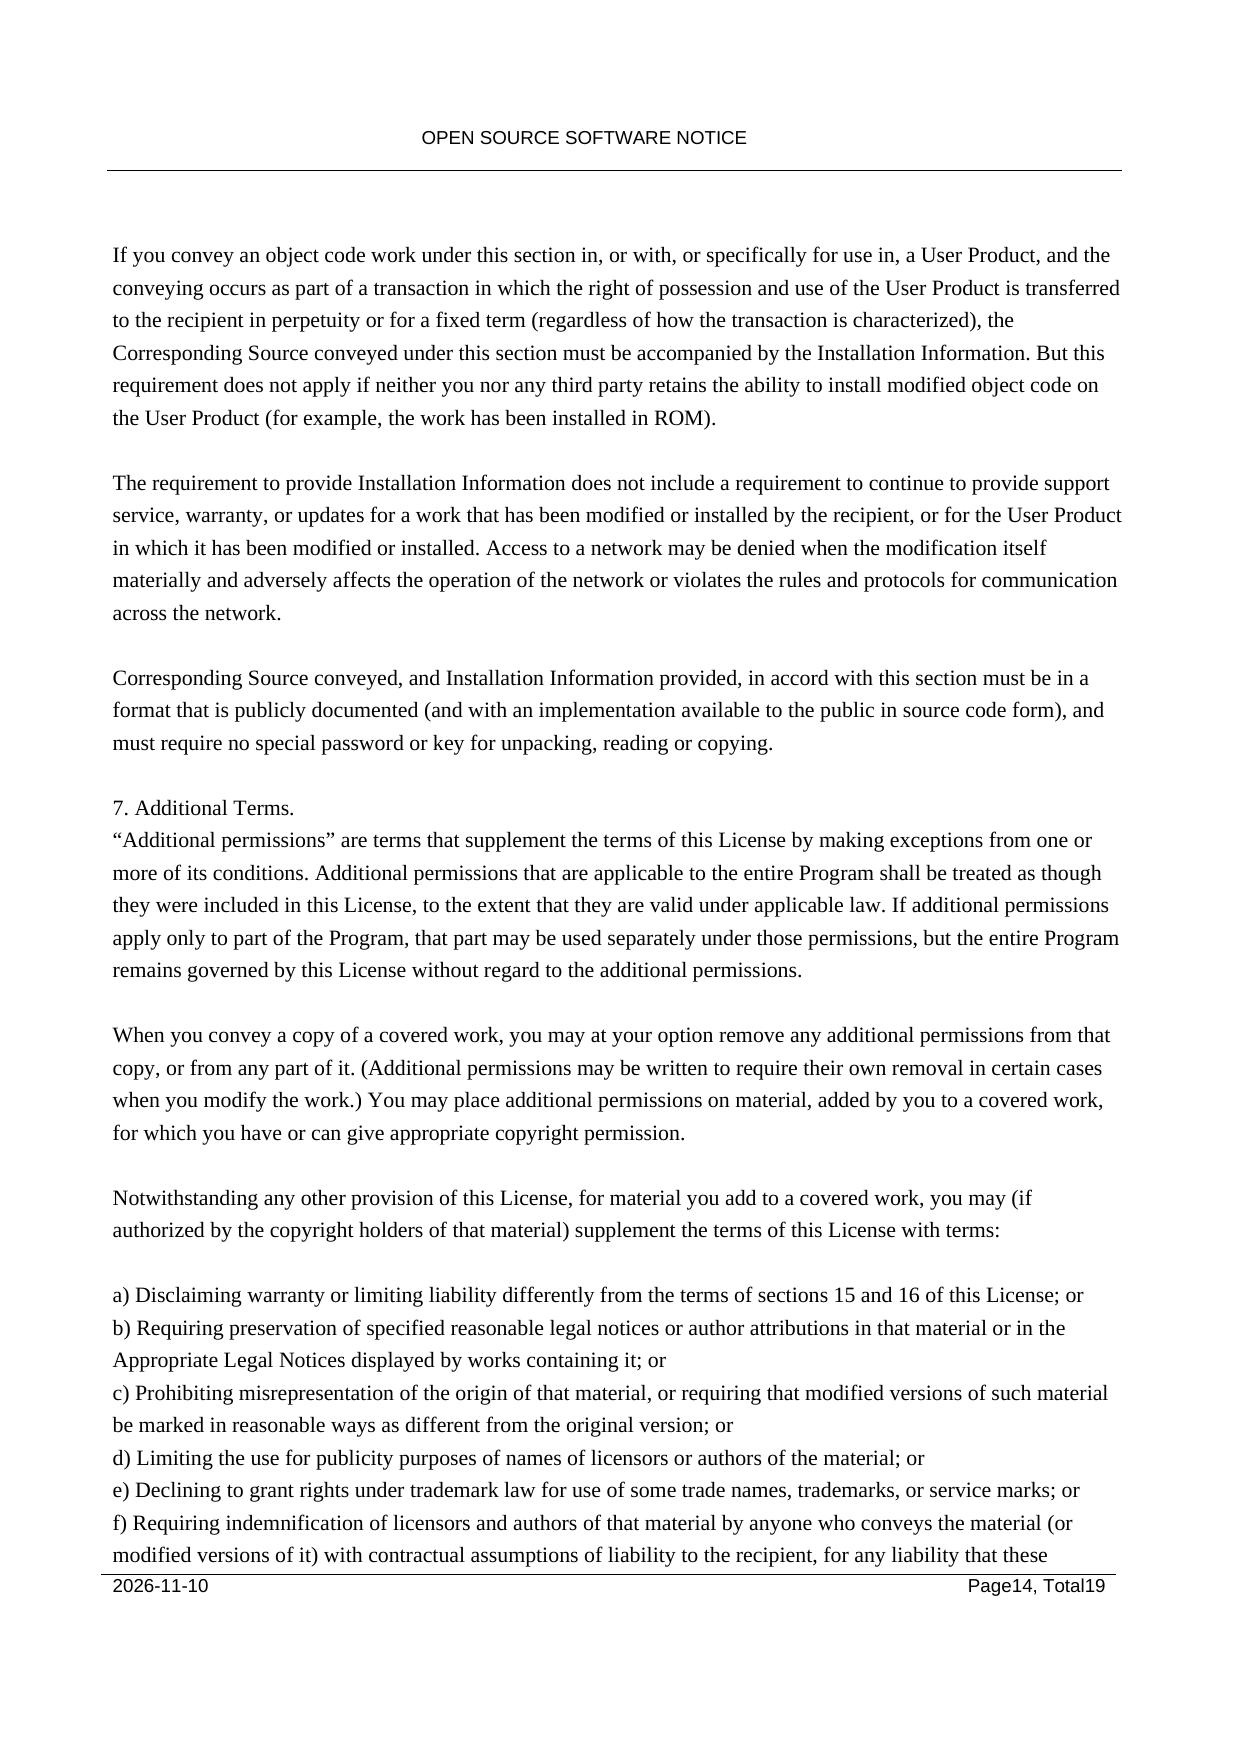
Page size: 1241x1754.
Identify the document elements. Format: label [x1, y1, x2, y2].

text [112, 206, 1128, 1571]
